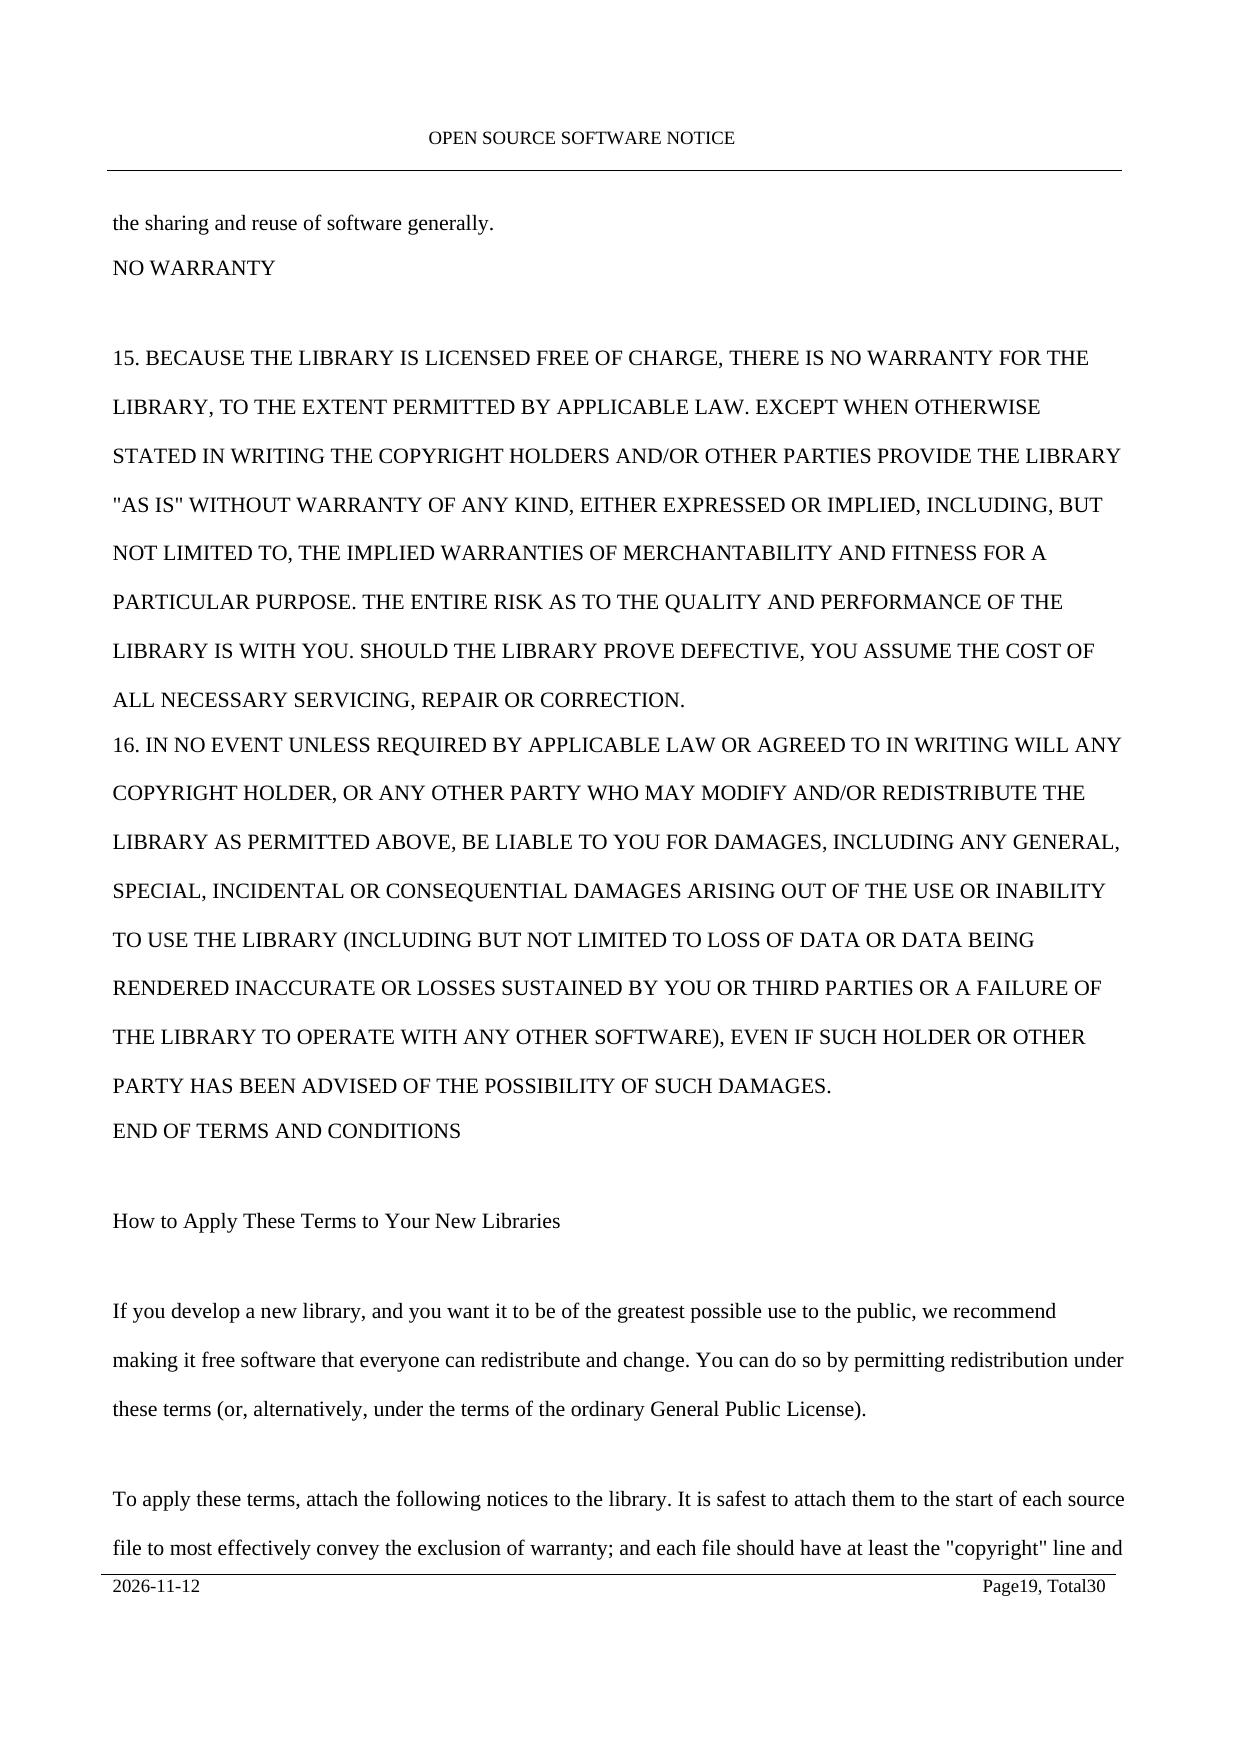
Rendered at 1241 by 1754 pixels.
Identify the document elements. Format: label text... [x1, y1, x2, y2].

text END OF TERMS AND CONDITIONS [112, 1114, 1128, 1147]
text How to Apply These Terms to Your New Libraries [112, 1204, 1128, 1237]
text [112, 1482, 1128, 1564]
text 15. BECAUSE THE LIBRARY IS LICENSED FREE OF CHARGE, THERE IS NO WARRANTY FOR THE LIBRARY, TO THE EXTENT PERMITTED BY APPLICABLE LAW. EXCEPT WHEN OTHERWISE STATED IN WRITING THE COPYRIGHT HOLDERS AND/OR OTHER PARTIES PROVIDE THE LIBRARY "AS IS" WITHOUT WARRANTY OF ANY KIND, EITHER EXPRESSED OR IMPLIED, INCLUDING, BUT NOT LIMITED TO, THE IMPLIED WARRANTIES OF MERCHANTABILITY AND FITNESS FOR A PARTICULAR PURPOSE. THE ENTIRE RISK AS TO THE QUALITY AND PERFORMANCE OF THE LIBRARY IS WITH YOU. SHOULD THE LIBRARY PROVE DEFECTIVE, YOU ASSUME THE COST OF ALL NECESSARY SERVICING, REPAIR OR CORRECTION. [112, 342, 1128, 715]
text 16. IN NO EVENT UNLESS REQUIRED BY APPLICABLE LAW OR AGREED TO IN WRITING WILL ANY COPYRIGHT HOLDER, OR ANY OTHER PARTY WHO MAY MODIFY AND/OR REDISTRIBUTE THE LIBRARY AS PERMITTED ABOVE, BE LIABLE TO YOU FOR DAMAGES, INCLUDING ANY GENERAL, SPECIAL, INCIDENTAL OR CONSEQUENTIAL DAMAGES ARISING OUT OF THE USE OR INABILITY TO USE THE LIBRARY (INCLUDING BUT NOT LIMITED TO LOSS OF DATA OR DATA BEING RENDERED INACCURATE OR LOSSES SUSTAINED BY YOU OR THIRD PARTIES OR A FAILURE OF THE LIBRARY TO OPERATE WITH ANY OTHER SOFTWARE), EVEN IF SUCH HOLDER OR OTHER PARTY HAS BEEN ADVISED OF THE POSSIBILITY OF SUCH DAMAGES. [112, 728, 1128, 1102]
text NO WARRANTY [112, 251, 1128, 284]
text If you develop a new library, and you want it to be of the greatest possible use to the public, we recommend making it free software that everyone can redistribute and change. You can do so by permitting redistribution under these terms (or, alternatively, under the terms of the ordinary General Public License). [112, 1295, 1128, 1425]
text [112, 206, 1128, 239]
